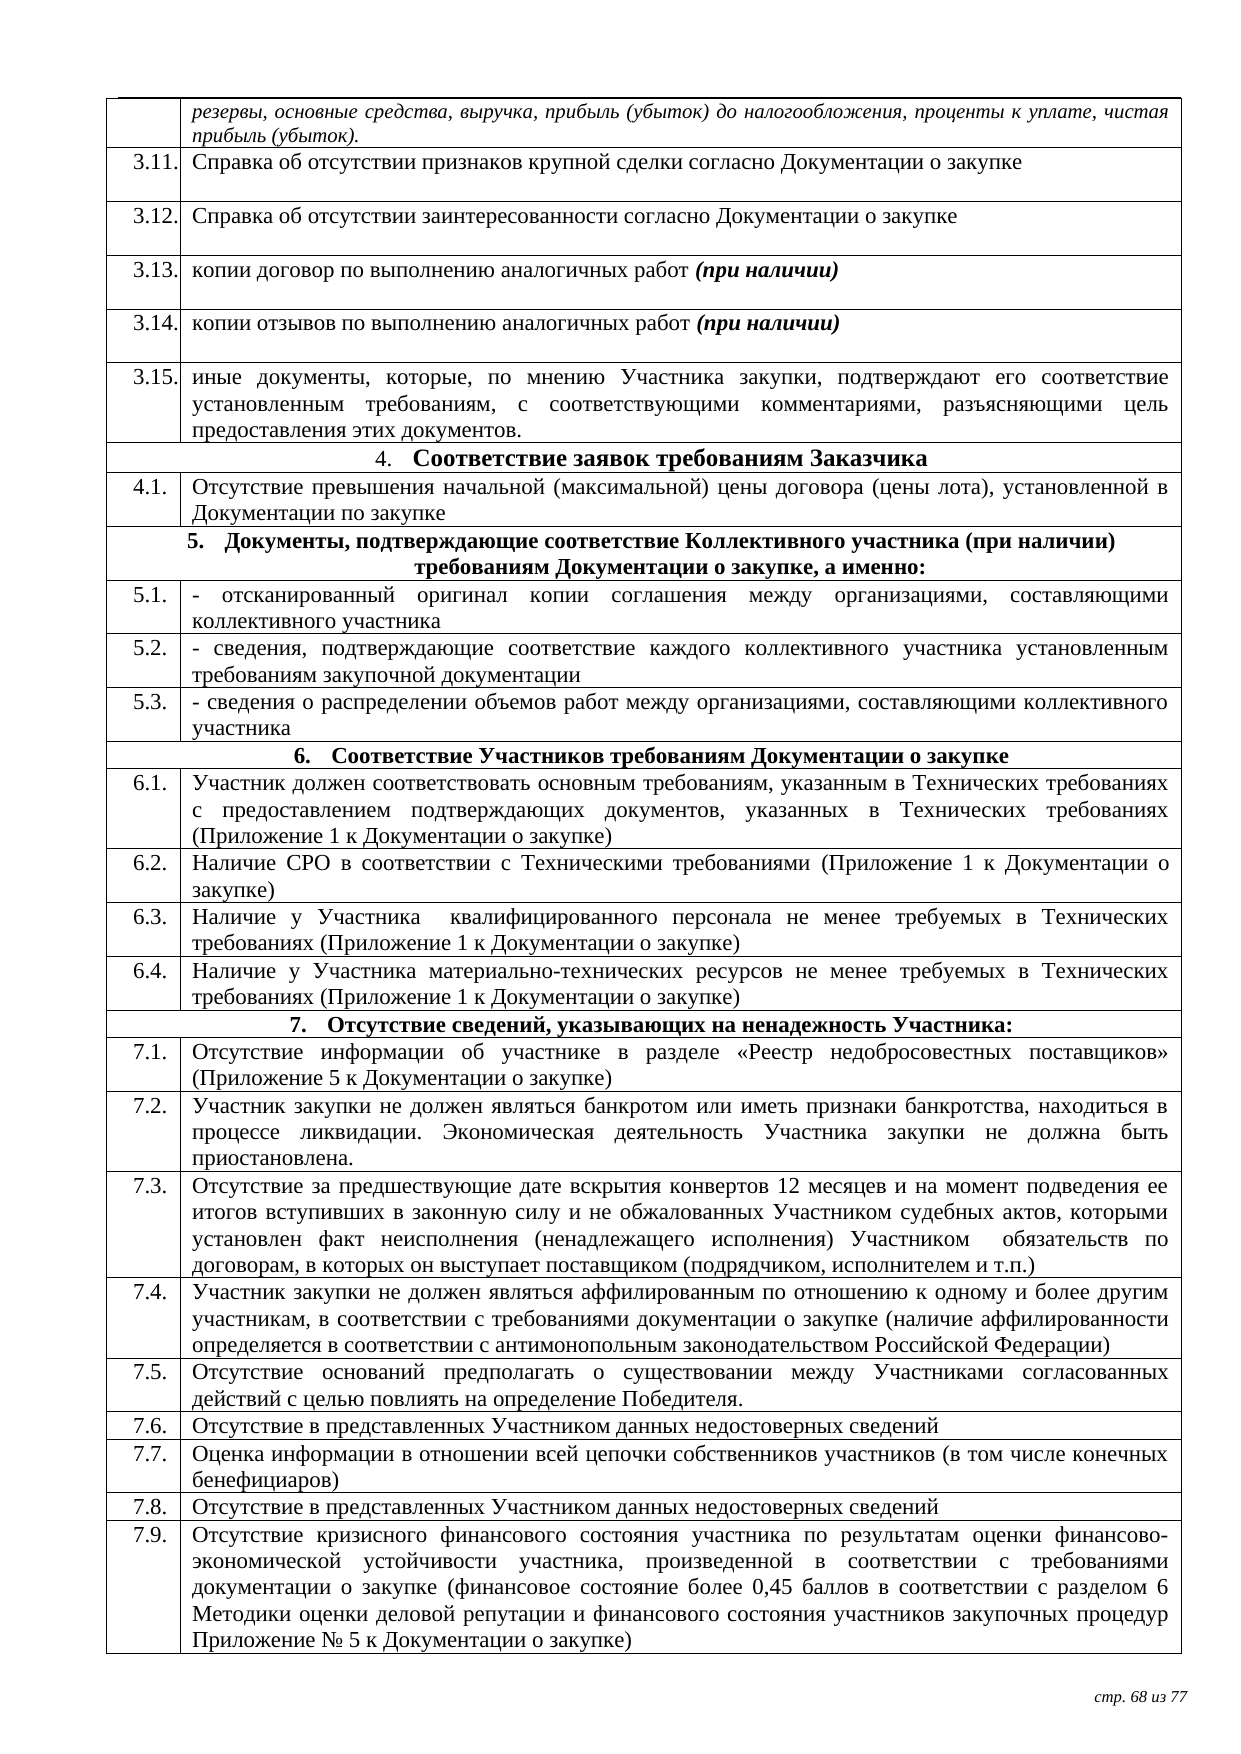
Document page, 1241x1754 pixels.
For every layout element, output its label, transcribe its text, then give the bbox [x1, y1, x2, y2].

table_cell [107, 1172, 180, 1277]
table_cell [107, 363, 180, 442]
table_cell [107, 1493, 180, 1520]
table_cell [107, 581, 180, 633]
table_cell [181, 99, 1181, 147]
table_cell Соответствие заявок требованиям Заказчика [107, 443, 1181, 472]
table_cell [107, 202, 180, 255]
table_cell Отсутствие превышения начальной (максимальной) цены договора (цены лота), установленной в Документации по закупке [181, 473, 1181, 526]
table_cell Отсутствие за предшествующие дате вскрытия конвертов 12 месяцев и на момент подведения ее итогов вступивших в законную силу и не обжалованных Участником судебных актов, которыми установлен факт неисполнения (ненадлежащего исполнения) Участником обязательств по договорам, в которых он выступает поставщиком (подрядчиком, исполнителем и т.п.) [181, 1172, 1181, 1277]
table_cell - сведения о распределении объемов работ между организациями, составляющими коллективного участника [181, 688, 1181, 741]
table_cell иные документы, которые, по мнению Участника закупки, подтверждают его соответствие установленным требованиям, с соответствующими комментариями, разъясняющими цель предоставления этих документов. [181, 363, 1181, 442]
table_cell [107, 1278, 180, 1357]
table_cell Справка об отсутствии заинтересованности согласно Документации о закупке [181, 202, 1181, 255]
table_cell [107, 1359, 180, 1411]
table_cell [107, 1440, 180, 1492]
table_cell - отсканированный оригинал копии соглашения между организациями, составляющими коллективного участника [181, 581, 1181, 633]
table_cell [107, 1092, 180, 1171]
table_cell [107, 256, 180, 308]
table_cell Отсутствие в представленных Участником данных недостоверных сведений [181, 1493, 1181, 1520]
table_cell [107, 634, 180, 687]
table_cell Отсутствие оснований предполагать о существовании между Участниками согласованных действий с целью повлиять на определение Победителя. [181, 1359, 1181, 1411]
table_cell копии отзывов по выполнению аналогичных работ (при наличии) [181, 310, 1181, 362]
table_cell [107, 903, 180, 956]
table_cell [107, 769, 180, 848]
table_cell [107, 99, 180, 147]
table_cell Наличие у Участника квалифицированного персонала не менее требуемых в Технических требованиях (Приложение 1 к Документации о закупке) [181, 903, 1181, 956]
table_cell [107, 688, 180, 741]
table_cell [107, 473, 180, 526]
table_cell Отсутствие кризисного финансового состояния участника по результатам оценки финансово-экономической устойчивости участника, произведенной в соответствии с требованиями документации о закупке (финансовое состояние более 0,45 баллов в соответствии с разделом 6 Методики оценки деловой репутации и финансового состояния участников закупочных процедур Приложение № 5 к Документации о закупке) [181, 1521, 1181, 1652]
table_cell Участник должен соответствовать основным требованиям, указанным в Технических требованиях с предоставлением подтверждающих документов, указанных в Технических требованиях (Приложение 1 к Документации о закупке) [181, 769, 1181, 848]
table_cell Справка об отсутствии признаков крупной сделки согласно Документации о закупке [181, 148, 1181, 201]
table_cell Соответствие Участников требованиям Документации о закупке [107, 742, 1181, 768]
table_cell [107, 1038, 180, 1091]
table_cell [107, 957, 180, 1009]
table_cell Отсутствие сведений, указывающих на ненадежность Участника: [107, 1011, 1181, 1037]
table_cell копии договор по выполнению аналогичных работ (при наличии) [181, 256, 1181, 308]
table_cell Наличие СРО в соответствии с Техническими требованиями (Приложение 1 к Документации о закупке) [181, 849, 1181, 902]
table_cell - сведения, подтверждающие соответствие каждого коллективного участника установленным требованиям закупочной документации [181, 634, 1181, 687]
table_cell Участник закупки не должен являться банкротом или иметь признаки банкротства, находиться в процессе ликвидации. Экономическая деятельность Участника закупки не должна быть приостановлена. [181, 1092, 1181, 1171]
table_cell [107, 1412, 180, 1438]
table_cell Документы, подтверждающие соответствие Коллективного участника (при наличии) требованиям Документации о закупке, а именно: [107, 527, 1181, 579]
table_cell Участник закупки не должен являться аффилированным по отношению к одному и более другим участникам, в соответствии с требованиями документации о закупке (наличие аффилированности определяется в соответствии с антимонопольным законодательством Российской Федерации) [181, 1278, 1181, 1357]
table_cell Отсутствие информации об участнике в разделе «Реестр недобросовестных поставщиков» (Приложение 5 к Документации о закупке) [181, 1038, 1181, 1091]
table_cell Наличие у Участника материально-технических ресурсов не менее требуемых в Технических требованиях (Приложение 1 к Документации о закупке) [181, 957, 1181, 1009]
table_cell Оценка информации в отношении всей цепочки собственников участников (в том числе конечных бенефициаров) [181, 1440, 1181, 1492]
table_cell [107, 148, 180, 201]
table_cell Отсутствие в представленных Участником данных недостоверных сведений [181, 1412, 1181, 1438]
table_cell [107, 849, 180, 902]
table_cell [107, 1521, 180, 1652]
table_cell [107, 310, 180, 362]
